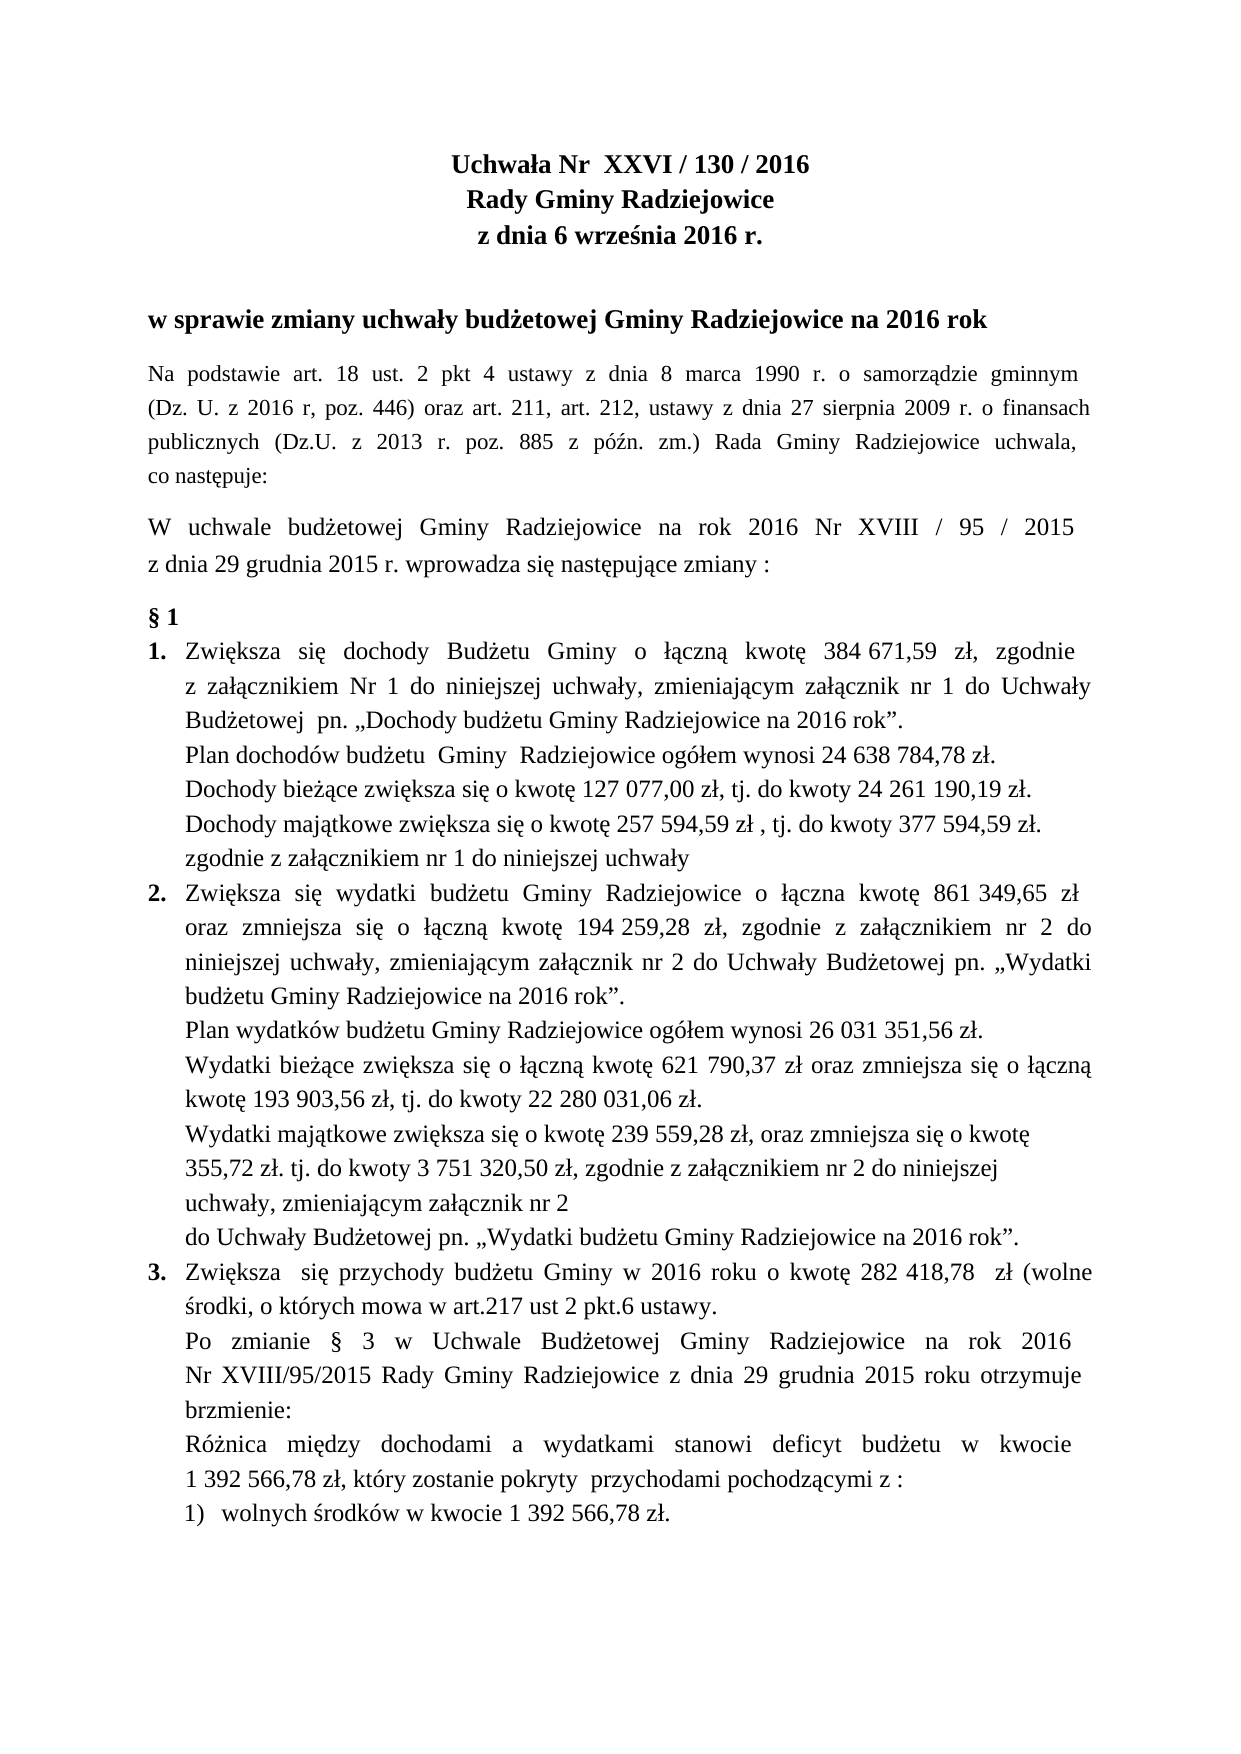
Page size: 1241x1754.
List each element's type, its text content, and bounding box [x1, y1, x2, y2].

text Po zmianie § 3 w Uchwale Budżetowej Gminy Radziejowice na rok 2016 Nr XVIII/95/2015 Rady Gminy Radziejowice z dnia 29 grudnia 2015 roku otrzymuje brzmienie: [185, 1326, 1092, 1424]
list wolnych środków w kwocie 1 392 566,78 zł. [184, 1498, 1092, 1527]
text Wydatki majątkowe zwiększa się o kwotę 239 559,28 zł, oraz zmniejsza się o kwotę 355,72 zł. tj. do kwoty 3 751 320,50 zł, zgodnie z załącznikiem nr 2 do niniejszej uchwały, zmieniającym załącznik nr 2 do Uchwały Budżetowej pn. „Wydatki budżetu Gminy Radziejowice na 2016 rok”. [185, 1119, 1092, 1251]
list Zwiększa się wydatki budżetu Gminy Radziejowice o łączna kwotę 861 349,65 zł oraz zmniejsza się o łączną kwotę 194 259,28 zł, zgodnie z załącznikiem nr 2 do niniejszej uchwały, zmieniającym załącznik nr 2 do Uchwały Budżetowej pn. „Wydatki budżetu Gminy Radziejowice na 2016 rok”. [148, 878, 1092, 1010]
text Różnica między dochodami a wydatkami stanowi deficyt budżetu w kwocie 1 392 566,78 zł, który zostanie pokryty przychodami pochodzącymi z : [185, 1429, 1092, 1493]
text z dnia 6 września 2016 r. [148, 219, 1092, 250]
list Zwiększa się przychody budżetu Gminy w 2016 roku o kwotę 282 418,78 zł (wolne środki, o których mowa w art.217 ust 2 pkt.6 ustawy. [148, 1257, 1092, 1320]
text w sprawie zmiany uchwały budżetowej Gminy Radziejowice na 2016 rok [148, 303, 1092, 334]
text Plan wydatków budżetu Gminy Radziejowice ogółem wynosi 26 031 351,56 zł. [185, 1016, 1092, 1044]
text Rady Gminy Radziejowice [148, 183, 1092, 214]
text Na podstawie art. 18 ust. 2 pkt 4 ustawy z dnia 8 marca 1990 r. o samorządzie gminnym (Dz. U. z 2016 r, poz. 446) oraz art. 211, art. 212, ustawy z dnia 27 sierpnia 2009 r. o finansach publicznych (Dz.U. z 2013 r. poz. 885 z późn. zm.) Rada Gminy Radziejowice uchwala, co następuje: [148, 359, 1092, 488]
text W uchwale budżetowej Gminy Radziejowice na rok 2016 Nr XVIII / 95 / 2015 z dnia 29 grudnia 2015 r. wprowadza się następujące zmiany : [148, 512, 1092, 578]
text Wydatki bieżące zwiększa się o łączną kwotę 621 790,37 zł oraz zmniejsza się o łączną kwotę 193 903,56 zł, tj. do kwoty 22 280 031,06 zł. [185, 1050, 1092, 1113]
text Plan dochodów budżetu Gminy Radziejowice ogółem wynosi 24 638 784,78 zł. [148, 740, 1092, 768]
text Uchwała Nr XXVI / 130 / 2016 [148, 148, 1092, 179]
text Dochody bieżące zwiększa się o kwotę 127 077,00 zł, tj. do kwoty 24 261 190,19 zł. [148, 774, 1092, 803]
text Dochody majątkowe zwiększa się o kwotę 257 594,59 zł , tj. do kwoty 377 594,59 zł. zgodnie z załącznikiem nr 1 do niniejszej uchwały [185, 809, 1092, 872]
list Zwiększa się dochody Budżetu Gminy o łączną kwotę 384 671,59 zł, zgodnie z załącznikiem Nr 1 do niniejszej uchwały, zmieniającym załącznik nr 1 do Uchwały Budżetowej pn. „Dochody budżetu Gminy Radziejowice na 2016 rok”. [148, 636, 1092, 734]
text § 1 [148, 602, 1092, 631]
